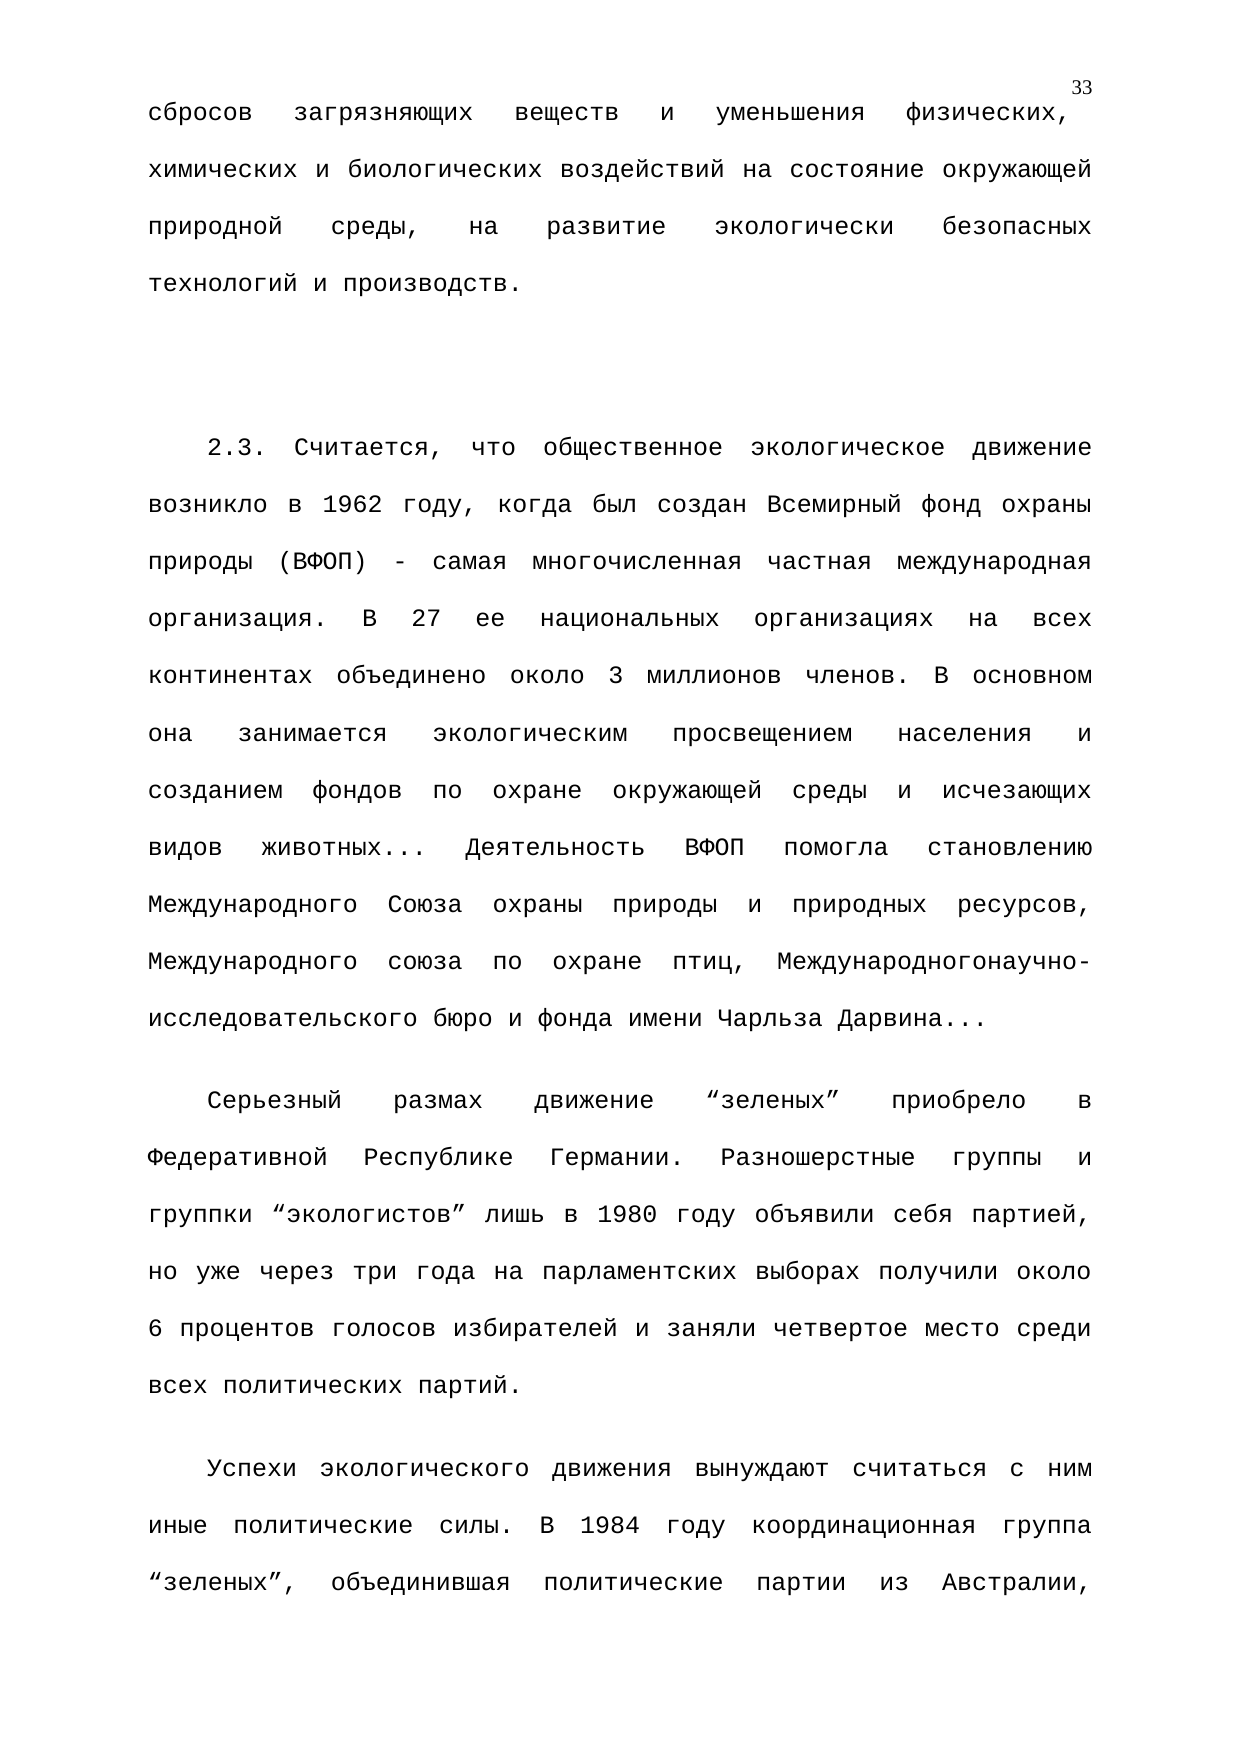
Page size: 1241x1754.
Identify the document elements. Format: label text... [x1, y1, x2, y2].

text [148, 99, 1092, 299]
text 2.3. Считается, что общественное экологическое движение возникло в 1962 году, когда был создан Всемирный фонд охраны природы (ВФОП) - самая многочисленная частная международная организация. В 27 ее национальных организациях на всех континентах объединено около 3 миллионов членов. В основном она занимается экологическим просвещением населения и созданием фондов по охране окружающей среды и исчезающих видов животных... Деятельность ВФОП помогла становлению Международного Союза охраны природы и природных ресурсов, Международного союза по охране птиц, Международногонаучно-исследовательского бюро и фонда имени Чарльза Дарвина... [148, 434, 1092, 1034]
text Серьезный размах движение “зеленых” приобрело в Федеративной Республике Германии. Разношерстные группы и группки “экологистов” лишь в 1980 году объявили себя партией, но уже через три года на парламентских выборах получили около 6 процентов голосов избирателей и заняли четвертое место среди всех политических партий. [148, 1087, 1092, 1401]
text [148, 1455, 1092, 1598]
